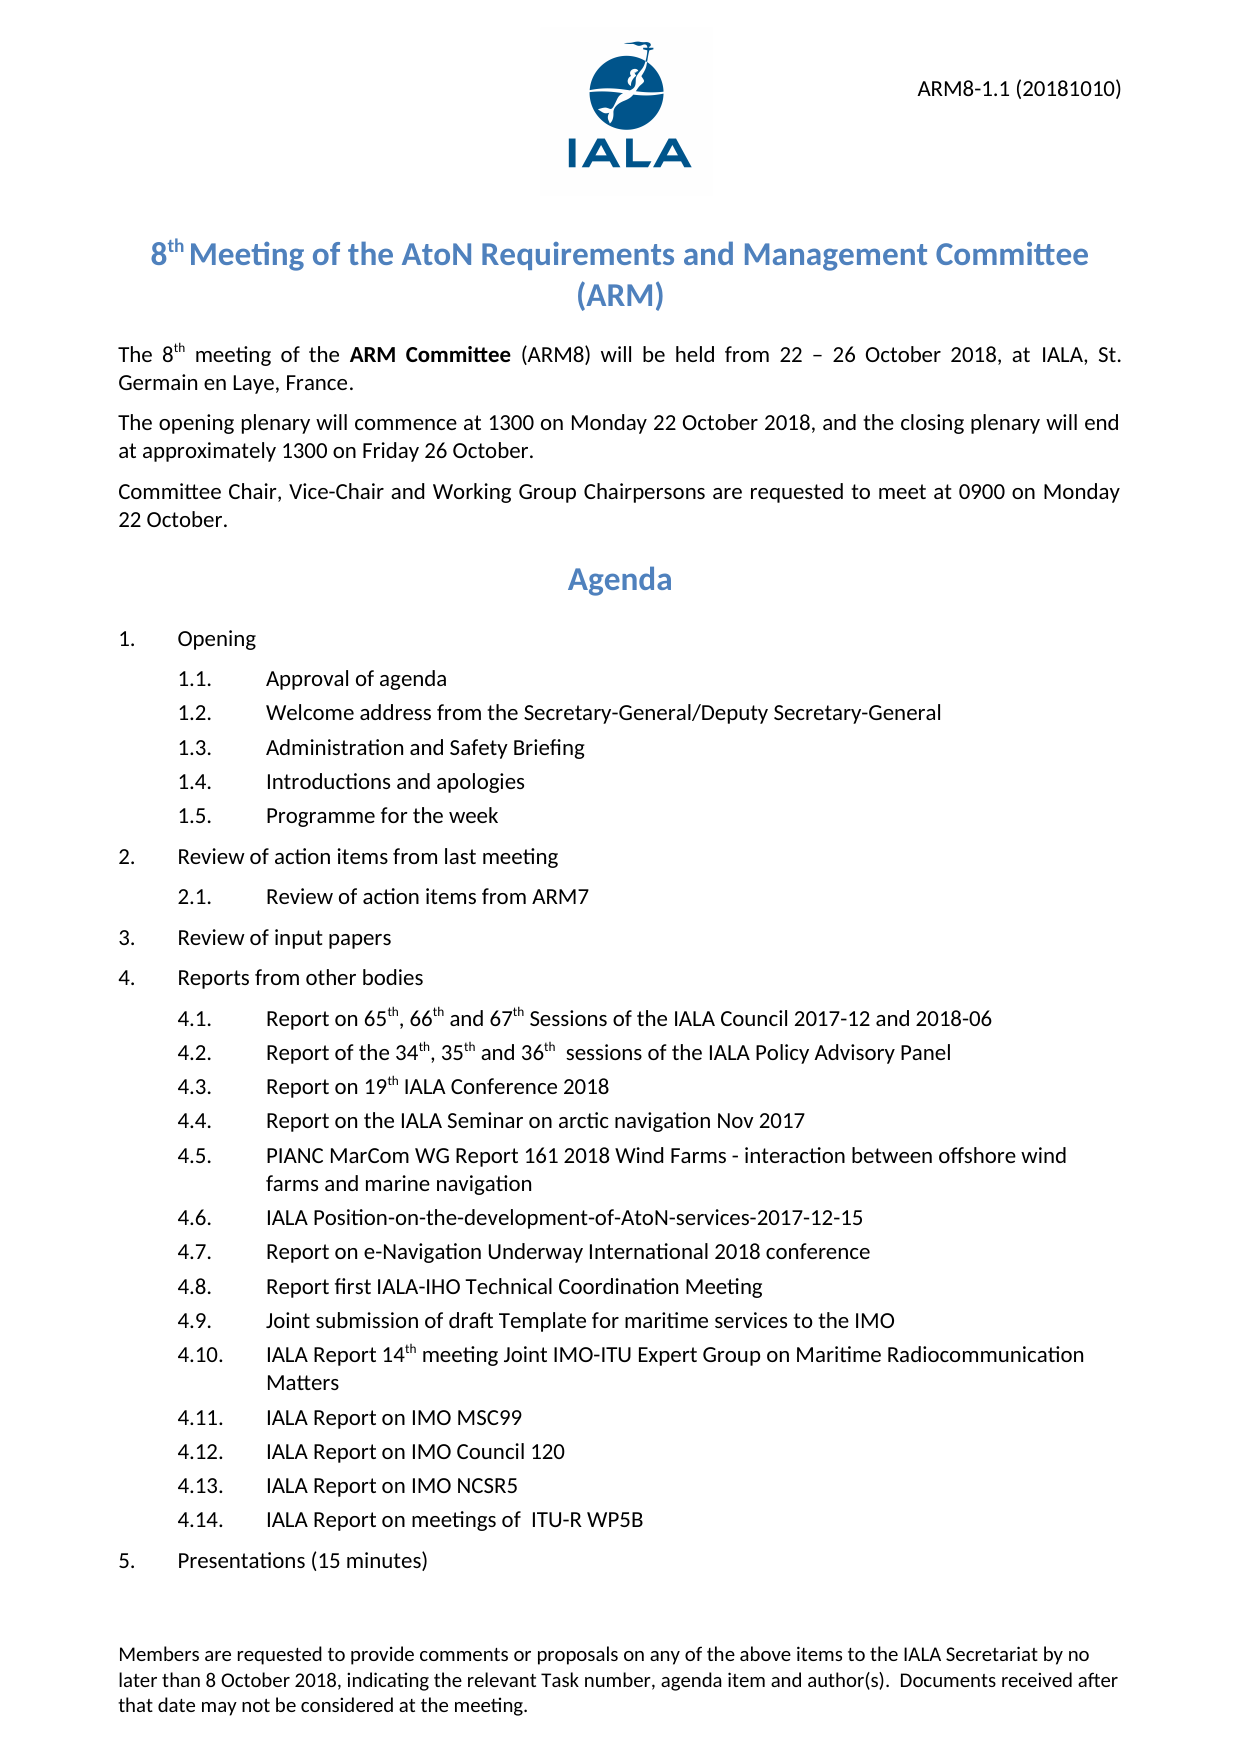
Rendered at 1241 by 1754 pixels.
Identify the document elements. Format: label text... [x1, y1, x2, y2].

list Opening [118, 624, 1122, 652]
text Report on 19th IALA Conference 2018 [177, 1072, 1122, 1100]
text IALA Report 14th meeting Joint IMO-ITU Expert Group on Maritime Radiocommunication Matters [177, 1340, 1122, 1396]
text Programme for the week [177, 801, 1122, 829]
text Review of action items from ARM7 [177, 882, 1122, 910]
text Introductions and apologies [177, 767, 1122, 795]
text 8th Meeting of the AtoN Requirements and Management Committee (ARM) [118, 233, 1122, 315]
text Committee Chair, Vice-Chair and Working Group Chairpersons are requested to meet at 0900 on Monday 22 October. [118, 477, 1122, 533]
list Presentations (15 minutes) [118, 1546, 1122, 1574]
text Report on the IALA Seminar on arctic navigation Nov 2017 [177, 1107, 1122, 1135]
text IALA Report on IMO MSC99 [177, 1403, 1122, 1431]
text PIANC MarCom WG Report 161 2018 Wind Farms - interaction between offshore wind farms and marine navigation [177, 1141, 1122, 1197]
text IALA Report on IMO NCSR5 [177, 1471, 1122, 1499]
picture [540, 27, 713, 196]
text Joint submission of draft Template for maritime services to the IMO [177, 1306, 1122, 1334]
text Report on 65th, 66th and 67th Sessions of the IALA Council 2017-12 and 2018-06 [177, 1004, 1122, 1032]
text Agenda [118, 558, 1122, 599]
text IALA Report on IMO Council 120 [177, 1437, 1122, 1465]
list Review of input papers [118, 923, 1122, 951]
text The opening plenary will commence at 1300 on Monday 22 October 2018, and the closing plenary will end at approximately 1300 on Friday 26 October. [118, 408, 1122, 464]
text Report of the 34th, 35th and 36th sessions of the IALA Policy Advisory Panel [177, 1038, 1122, 1066]
text Welcome address from the Secretary-General/Deputy Secretary-General [177, 698, 1122, 726]
text IALA Report on meetings of ITU-R WP5B [177, 1505, 1122, 1533]
text The 8th meeting of the ARM Committee (ARM8) will be held from 22 – 26 October 2018, at IALA, St. Germain en Laye, France. [118, 340, 1122, 396]
text Report on e-Navigation Underway International 2018 conference [177, 1237, 1122, 1266]
text Administration and Safety Briefing [177, 733, 1122, 761]
text IALA Position-on-the-development-of-AtoN-services-2017-12-15 [177, 1203, 1122, 1231]
text Report first IALA-IHO Technical Coordination Meeting [177, 1272, 1122, 1300]
list Review of action items from last meeting [118, 842, 1122, 870]
list Reports from other bodies [118, 963, 1122, 991]
text Approval of agenda [177, 664, 1122, 692]
